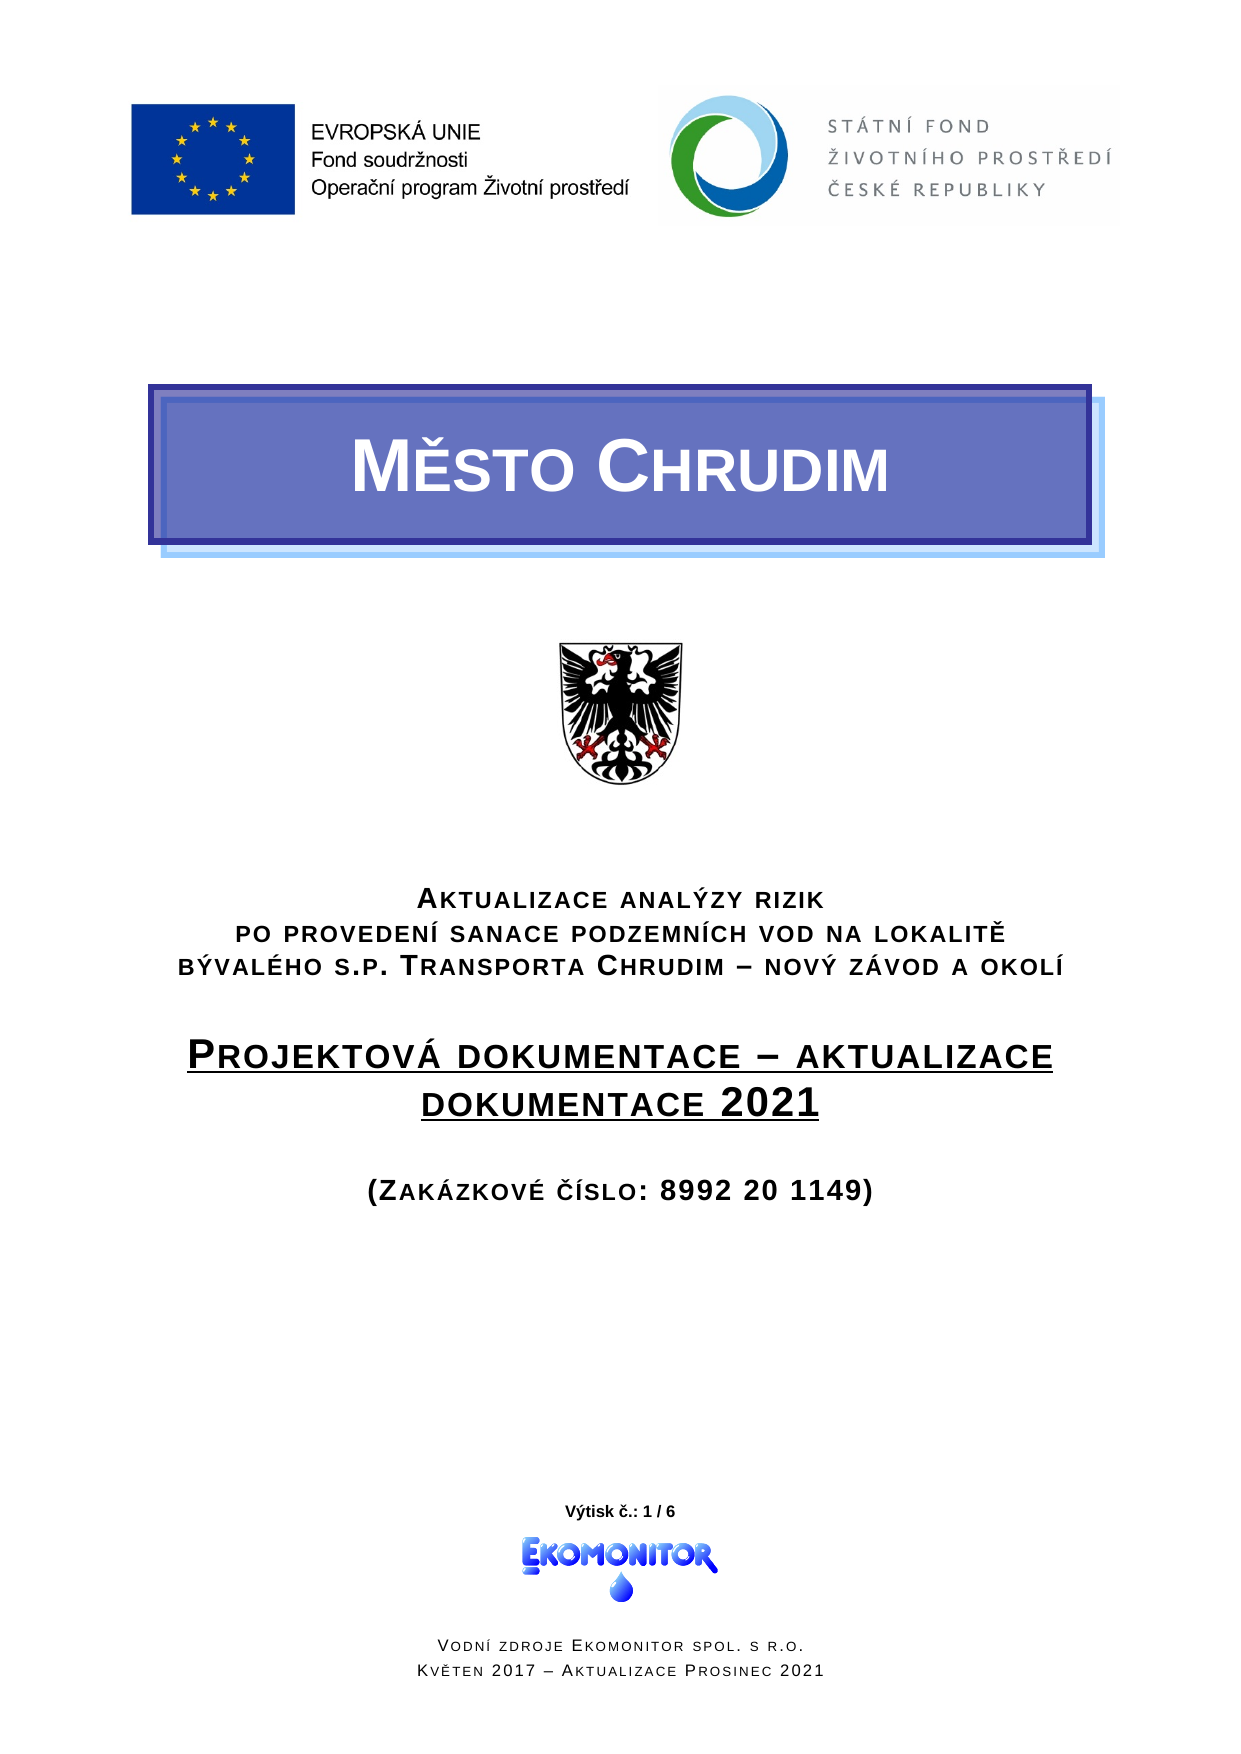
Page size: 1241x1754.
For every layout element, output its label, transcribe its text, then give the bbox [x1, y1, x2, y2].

picture [658, 85, 1120, 226]
text Aktualizace analýzy rizik [148, 881, 1092, 915]
text Výtisk č.: 1 / 6 [148, 1502, 1092, 1521]
subtitle Město Chrudim [148, 421, 1092, 507]
picture [556, 639, 684, 788]
text Projektová dokumentace – aktualizace dokumentace 2021 [148, 1030, 1092, 1126]
text bývalého s.p. Transporta Chrudim – nový závod a okolí [148, 948, 1092, 982]
text (Zakázkové číslo: 8992 20 1149) [148, 1173, 1092, 1207]
picture [120, 86, 637, 226]
text po provedení sanace podzemních vod na lokalitě [148, 915, 1092, 948]
